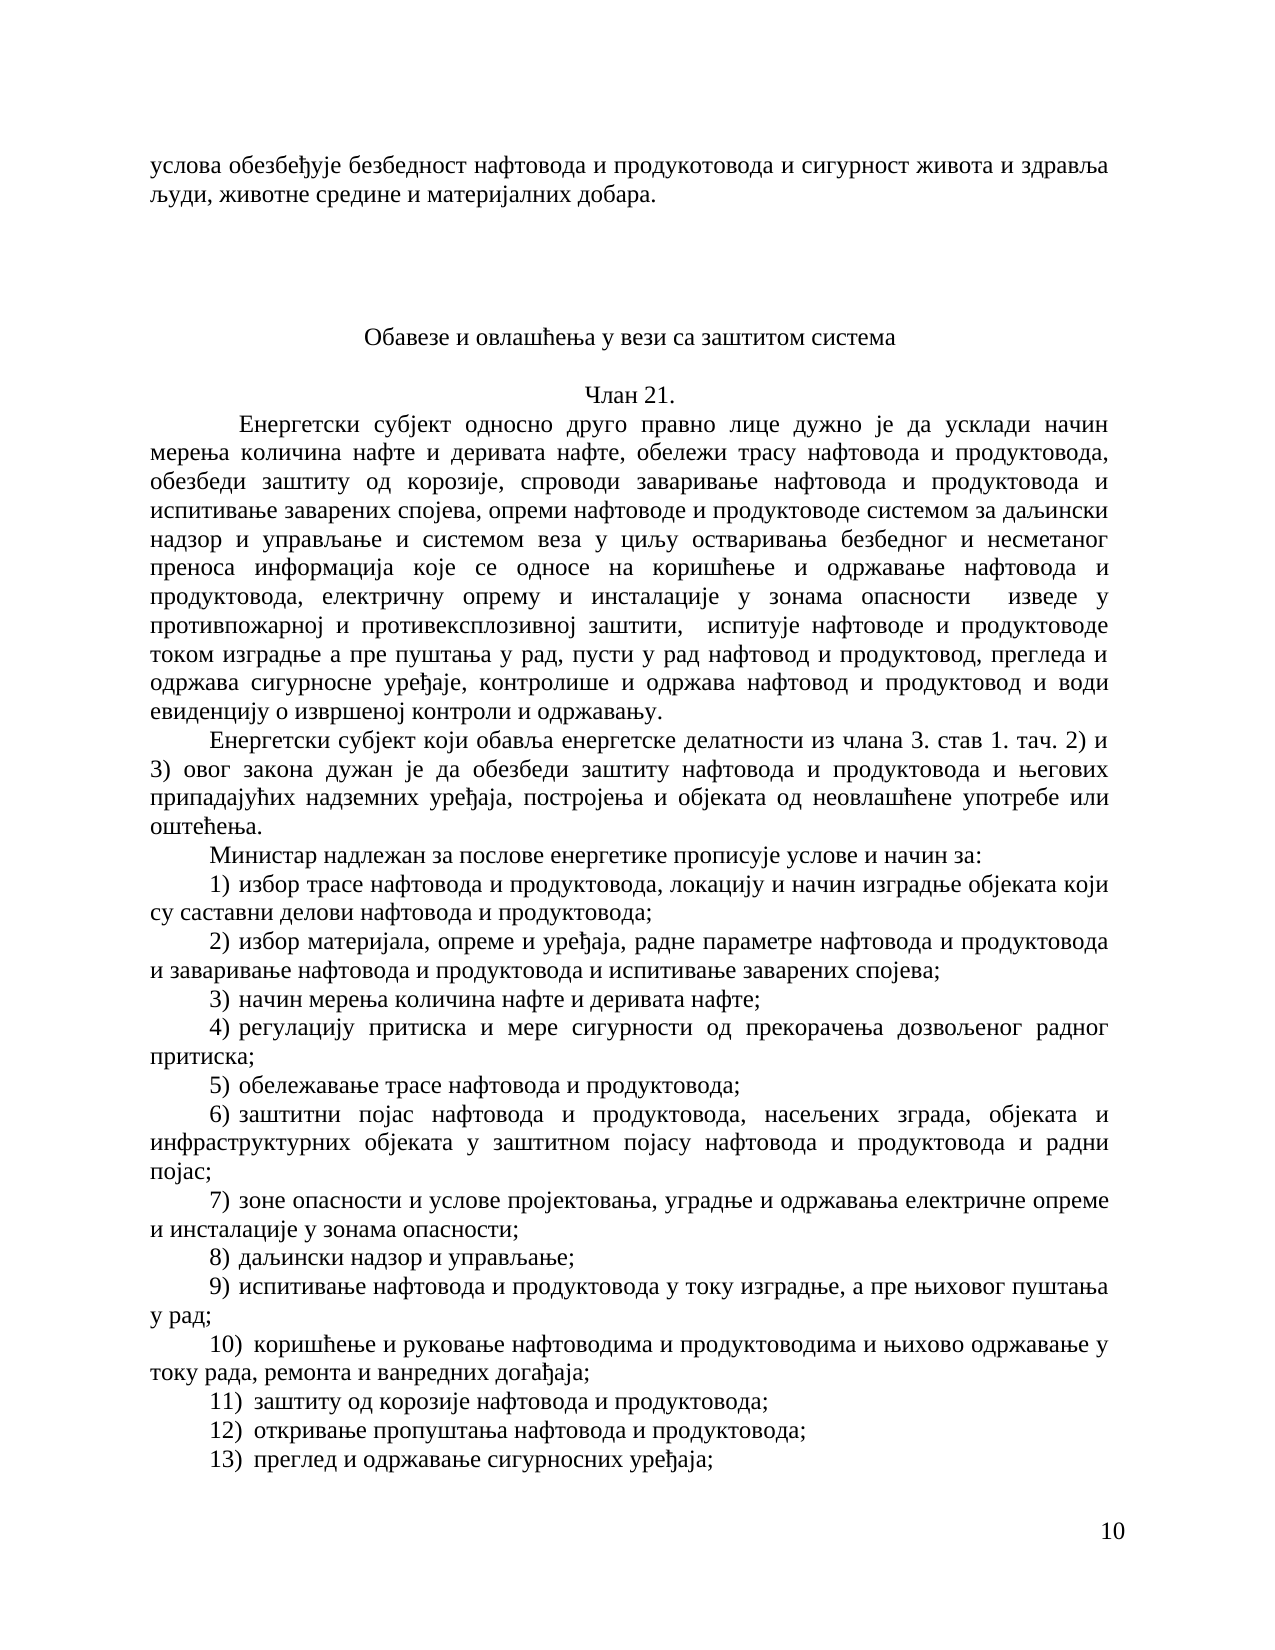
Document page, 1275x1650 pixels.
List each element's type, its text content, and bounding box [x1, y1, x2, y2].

list преглед и одржавање сигурносних уређаја; [150, 1444, 1110, 1472]
list даљински надзор и управљање; [150, 1242, 1110, 1271]
text Члан 21. [150, 380, 1110, 409]
list регулацију притиска и мере сигурности од прекорачења дозвољеног радног притиска; [150, 1012, 1110, 1070]
list избор материјала, опреме и уређаја, радне параметре нафтовода и продуктовода и заваривање нафтовода и продуктовода и испитивање заварених спојева; [150, 926, 1110, 984]
list заштитни појас нафтовода и продуктовода, насељених зграда, објеката и инфраструктурних објеката у заштитном појасу нафтовода и продуктовода и радни појас; [150, 1099, 1110, 1185]
list зоне опасности и условe пројектовања, уградње и одржавања електричне опреме и инсталације у зонама опасности; [150, 1185, 1110, 1242]
list откривање пропуштања нафтовода и продуктовода; [150, 1415, 1110, 1444]
list заштиту од корозије нафтовода и продуктовода; [150, 1386, 1110, 1415]
text Министар надлежан за послове енергетике прописује услове и начин за: [150, 840, 1110, 869]
text Енергетски субјект који обавља енергетске делатности из члана 3. став 1. тач. 2) и 3) овог закона дужан је да обезбеди заштиту нафтовода и продуктовода и његових припадајућих надземних уређаја, постројења и објеката од неовлашћене употребе или оштећења. [150, 725, 1110, 840]
list испитивање нафтовода и продуктовода у току изградње, а пре њиховог пуштања у рад; [150, 1271, 1110, 1329]
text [150, 150, 1110, 207]
list избор трасе нафтовода и продуктовода, локацију и начин изградње објеката који су саставни делови нафтовода и продуктовода; [150, 869, 1110, 926]
list начин мерења количина нафте и деривата нафте; [150, 984, 1110, 1012]
text Обавезе и овлашћења у вези са заштитом система [150, 322, 1110, 351]
list коришћење и руковање нафтоводима и продуктоводима и њихово одржавање у току рада, ремонта и ванредних догађаја; [150, 1329, 1110, 1386]
text Енергетски субјект односно друго правно лице дужно је да усклади начин мерења количина нафте и деривата нафте, обележи трасу нафтовода и продуктовода, обезбеди заштиту од корозије, спроводи заваривање нафтовода и продуктовода и испитивање заварених спојева, опреми нафтоводе и продуктоводе системом за даљински надзор и управљање и системом веза у циљу остваривања безбедног и несметаног преноса информација које се односе на коришћење и одржавање нафтовода и продуктовода, електричну опрему и инсталације у зонама опасности изведе у противпожарној и противексплозивној заштити, испитује нафтоводе и продуктоводе током изградње а пре пуштања у рад, пусти у рад нафтовод и продуктовод, прегледа и одржава сигурносне уређаје, контролише и одржава нафтовод и продуктовод и води евиденцију о извршеној контроли и одржавању. [150, 409, 1110, 725]
list обележавање трасе нафтовода и продуктовода; [150, 1070, 1110, 1099]
